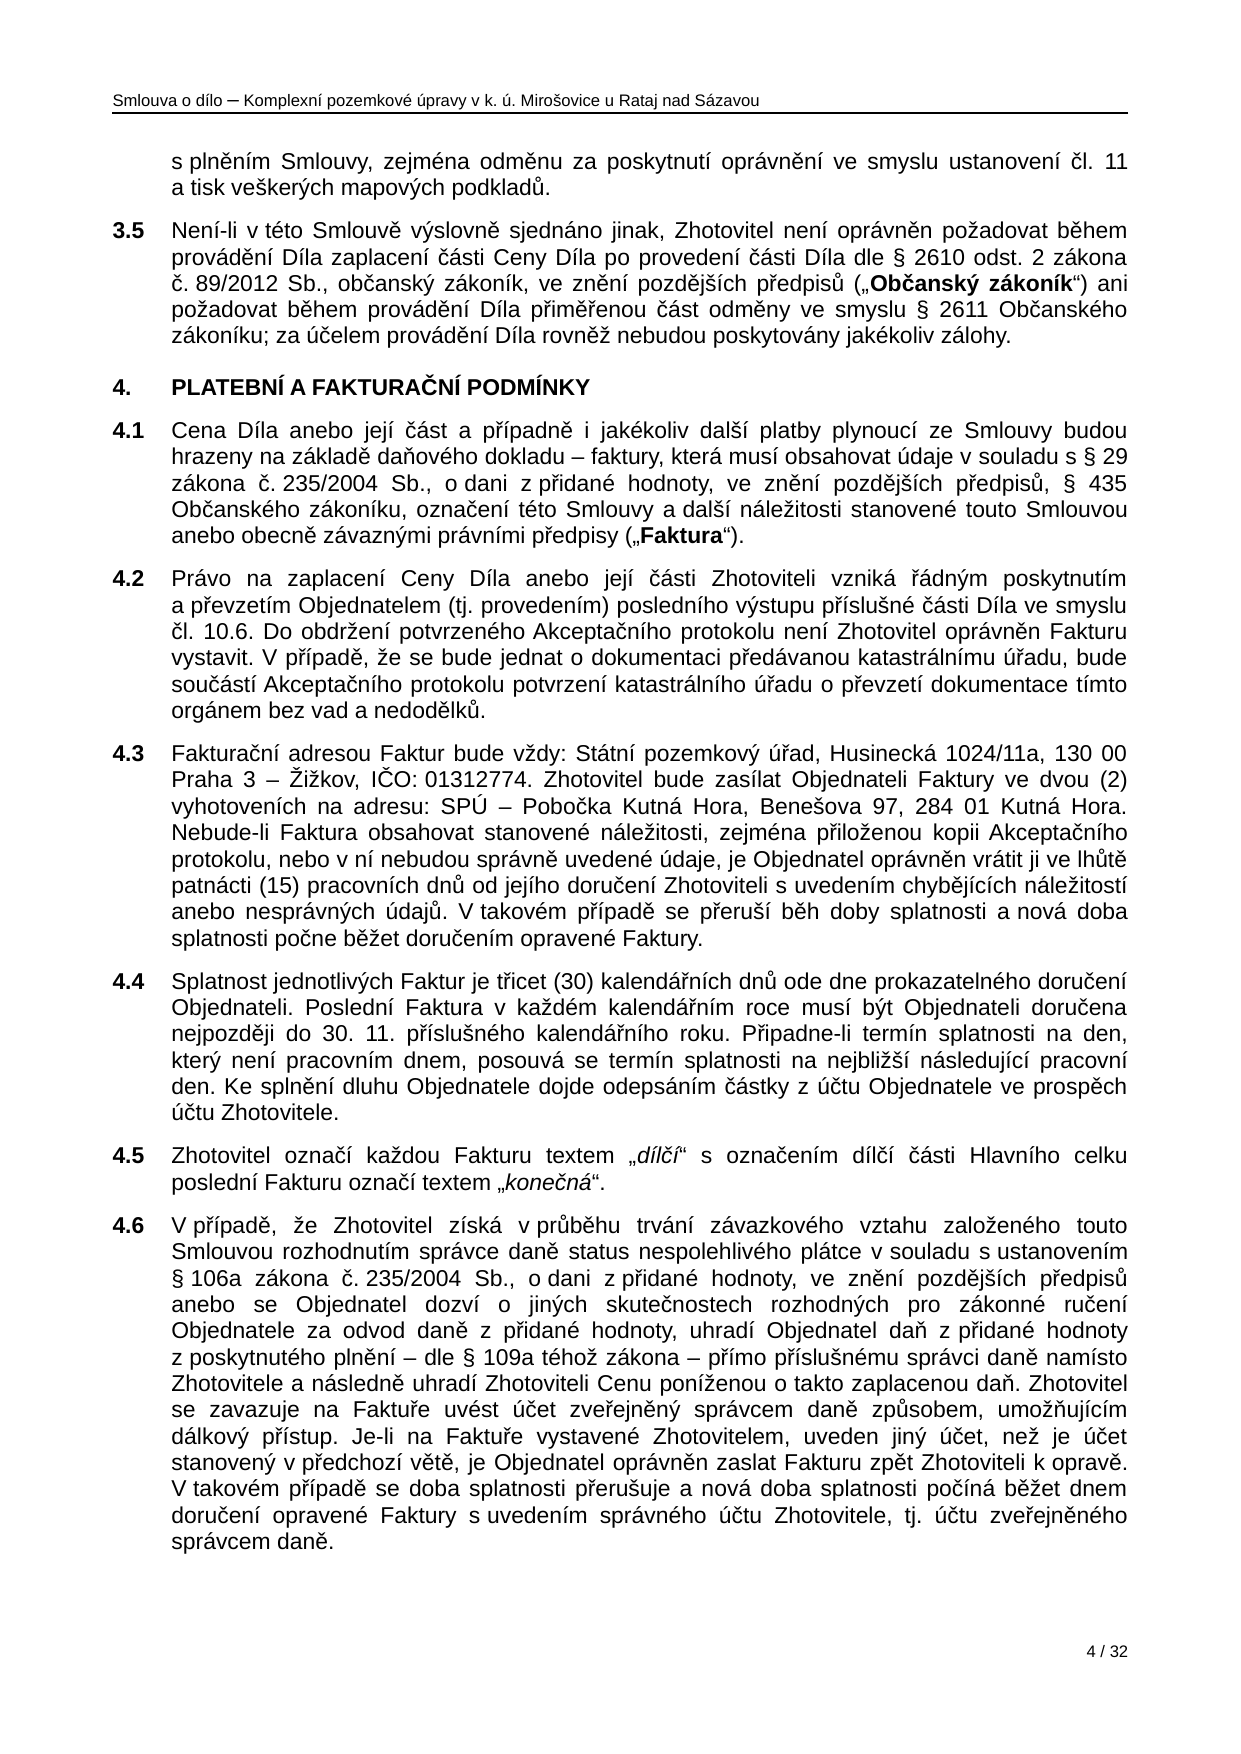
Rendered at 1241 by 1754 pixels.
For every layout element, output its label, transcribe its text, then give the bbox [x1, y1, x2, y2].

text Není-li v této Smlouvě výslovně sjednáno jinak, Zhotovitel není oprávněn požadovat během provádění Díla zaplacení části Ceny Díla po provedení části Díla dle § 2610 odst. 2 zákona č. 89/2012 Sb., občanský zákoník, ve znění pozdějších předpisů („Občanský zákoník“) ani požadovat během provádění Díla přiměřenou část odměny ve smyslu § 2611 Občanského zákoníku; za účelem provádění Díla rovněž nebudou poskytovány jakékoliv zálohy. [112, 217, 1128, 349]
text Cena Díla anebo její část a případně i jakékoliv další platby plynoucí ze Smlouvy budou hrazeny na základě daňového dokladu – faktury, která musí obsahovat údaje v souladu s § 29 zákona č. 235/2004 Sb., o dani z přidané hodnoty, ve znění pozdějších předpisů, § 435 Občanského zákoníku, označení této Smlouvy a další náležitosti stanovené touto Smlouvou anebo obecně závaznými právními předpisy („Faktura“). [112, 417, 1128, 549]
text Splatnost jednotlivých Faktur je třicet (30) kalendářních dnů ode dne prokazatelného doručení Objednateli. Poslední Faktura v každém kalendářním roce musí být Objednateli doručena nejpozději do 30. 11. příslušného kalendářního roku. Připadne-li termín splatnosti na den, který není pracovním dnem, posouvá se termín splatnosti na nejbližší následující pracovní den. Ke splnění dluhu Objednatele dojde odepsáním částky z účtu Objednatele ve prospěch účtu Zhotovitele. [112, 968, 1128, 1126]
text Platební a fakturační podmínky [112, 374, 1128, 400]
text V případě, že Zhotovitel získá v průběhu trvání závazkového vztahu založeného touto Smlouvou rozhodnutím správce daně status nespolehlivého plátce v souladu s ustanovením § 106a zákona č. 235/2004 Sb., o dani z přidané hodnoty, ve znění pozdějších předpisů anebo se Objednatel dozví o jiných skutečnostech rozhodných pro zákonné ručení Objednatele za odvod daně z přidané hodnoty, uhradí Objednatel daň z přidané hodnoty z poskytnutého plnění – dle § 109a téhož zákona – přímo příslušnému správci daně namísto Zhotovitele a následně uhradí Zhotoviteli Cenu poníženou o takto zaplacenou daň. Zhotovitel se zavazuje na Faktuře uvést účet zveřejněný správcem daně způsobem, umožňujícím dálkový přístup. Je-li na Faktuře vystavené Zhotovitelem, uveden jiný účet, než je účet stanovený v předchozí větě, je Objednatel oprávněn zaslat Fakturu zpět Zhotoviteli k opravě. V takovém případě se doba splatnosti přerušuje a nová doba splatnosti počíná běžet dnem doručení opravené Faktury s uvedením správného účtu Zhotovitele, tj. účtu zveřejněného správcem daně. [112, 1212, 1128, 1554]
text Zhotovitel označí každou Fakturu textem „dílčí“ s označením dílčí části Hlavního celku poslední Fakturu označí textem „konečná“. [112, 1142, 1128, 1195]
text Právo na zaplacení Ceny Díla anebo její části Zhotoviteli vzniká řádným poskytnutím a převzetím Objednatelem (tj. provedením) posledního výstupu příslušné části Díla ve smyslu čl. 10.6. Do obdržení potvrzeného Akceptačního protokolu není Zhotovitel oprávněn Fakturu vystavit. V případě, že se bude jednat o dokumentaci předávanou katastrálnímu úřadu, bude součástí Akceptačního protokolu potvrzení katastrálního úřadu o převzetí dokumentace tímto orgánem bez vad a nedodělků. [112, 565, 1128, 723]
text Fakturační adresou Faktur bude vždy: Státní pozemkový úřad, Husinecká 1024/11a, 130 00 Praha 3 – Žižkov, IČO: 01312774. Zhotovitel bude zasílat Objednateli Faktury ve dvou (2) vyhotoveních na adresu: SPÚ – Pobočka Kutná Hora, Benešova 97, 284 01 Kutná Hora. Nebude-li Faktura obsahovat stanovené náležitosti, zejména přiloženou kopii Akceptačního protokolu, nebo v ní nebudou správně uvedené údaje, je Objednatel oprávněn vrátit ji ve lhůtě patnácti (15) pracovních dnů od jejího doručení Zhotoviteli s uvedením chybějících náležitostí anebo nesprávných údajů. V takovém případě se přeruší běh doby splatnosti a nová doba splatnosti počne běžet doručením opravené Faktury. [112, 740, 1128, 951]
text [112, 148, 1128, 200]
